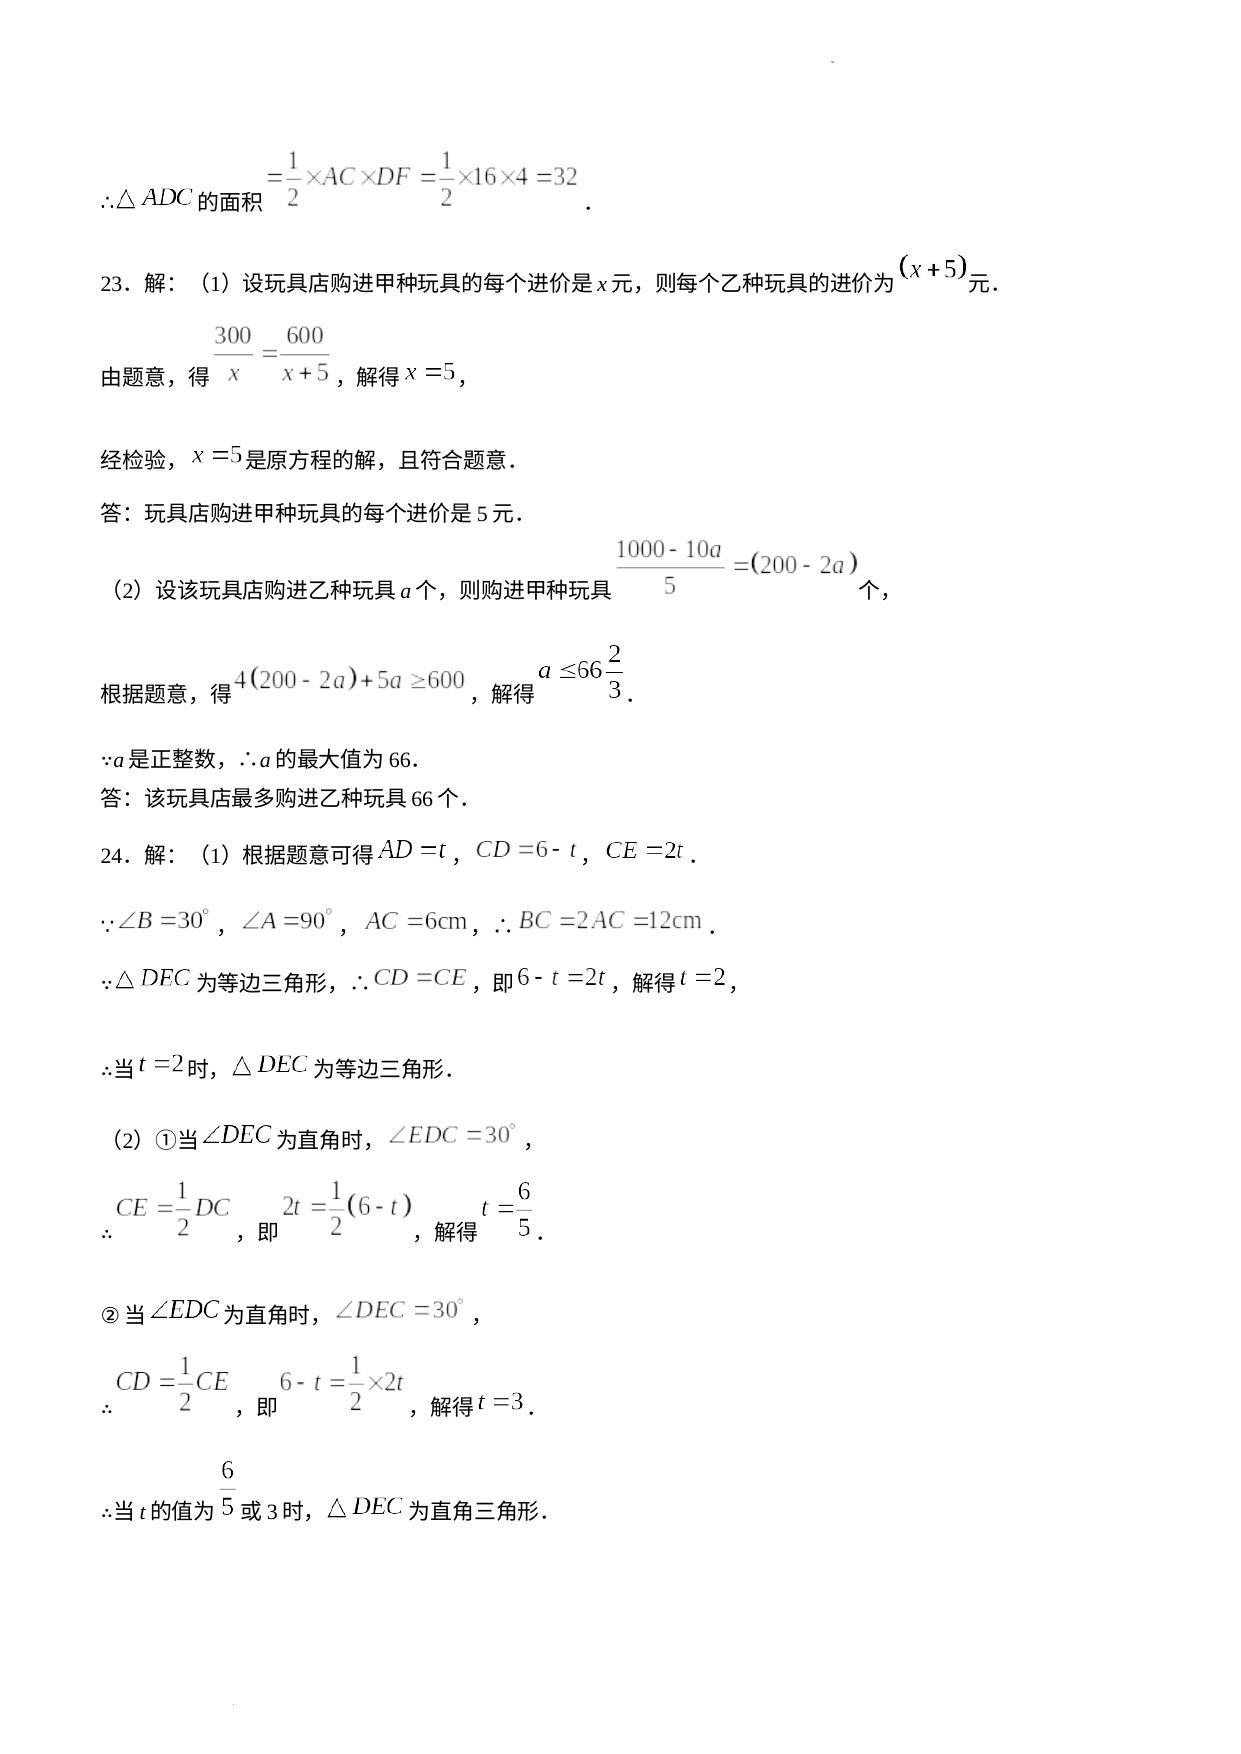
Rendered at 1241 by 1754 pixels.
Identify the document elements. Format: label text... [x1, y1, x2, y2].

text （2）①当为直角时，， [100, 1105, 1140, 1170]
text ∵a是正整数，∴a的最大值为66． [100, 742, 1140, 774]
text ②当为直角时，， [100, 1280, 1140, 1345]
text ∵为等边三角形，∴，即，解得， [100, 962, 1140, 1027]
text ∴的面积． [100, 146, 1140, 243]
text ∴当时，为等边三角形． [100, 1033, 1140, 1098]
text ∴当t的值为或3时，为直角三角形． [100, 1455, 1140, 1552]
text 23．解：（1）设玩具店购进甲种玩具的每个进价是x元，则每个乙种玩具的进价为元． [100, 249, 1140, 314]
text ∴，即，解得． [100, 1351, 1140, 1448]
text 答：玩具店购进甲种玩具的每个进价是5元． [100, 496, 1140, 528]
text 经检验，是原方程的解，且符合题意． [100, 424, 1140, 489]
text 根据题意，得，解得． [100, 638, 1140, 736]
text （2）设该玩具店购进乙种玩具a个，则购进甲种玩具个， [100, 534, 1140, 632]
text 答：该玩具店最多购进乙种玩具66个． [100, 781, 1140, 813]
text 24．解：（1）根据题意可得，，． [100, 819, 1140, 884]
text 由题意，得，解得， [100, 321, 1140, 418]
text ∵，，，∴． [100, 891, 1140, 956]
text ∴，即，解得． [100, 1176, 1140, 1273]
